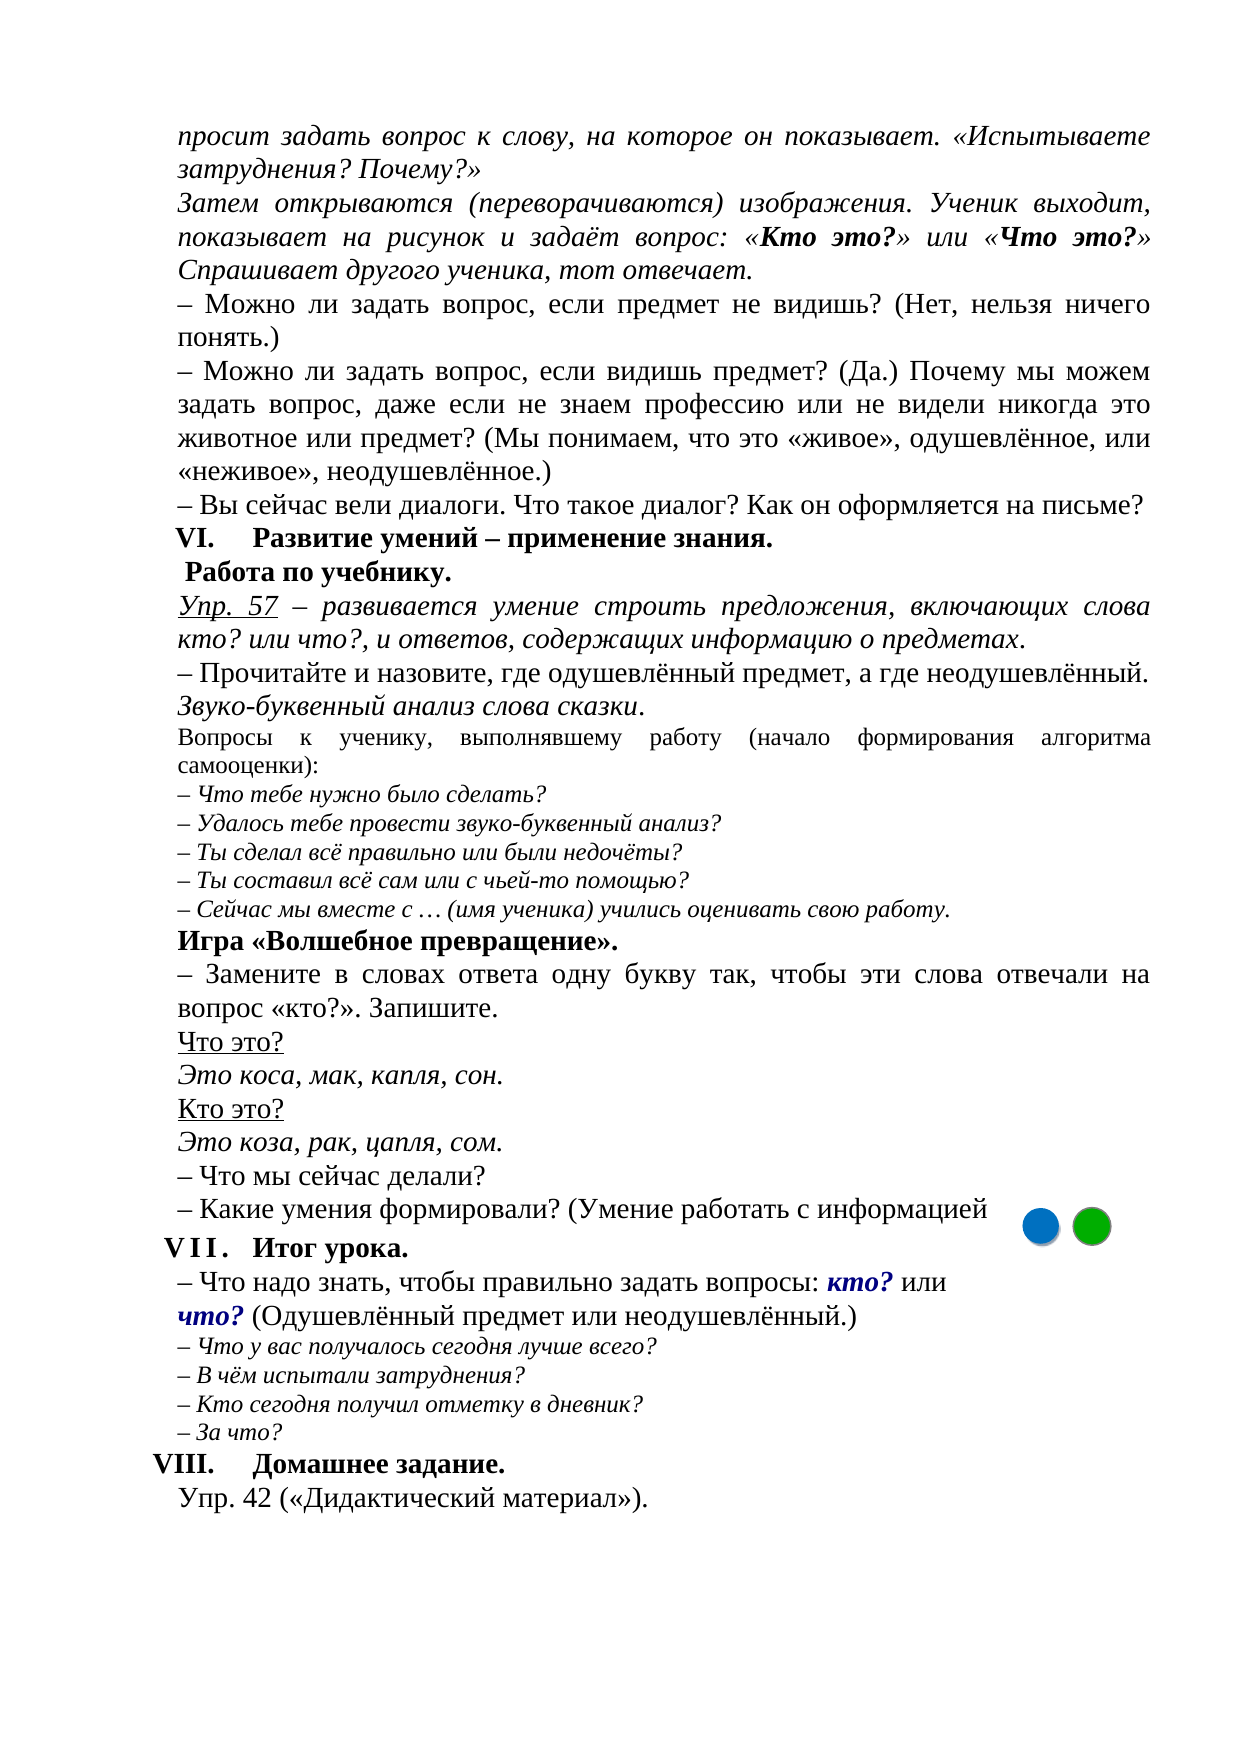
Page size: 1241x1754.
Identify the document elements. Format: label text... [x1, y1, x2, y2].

text – За что? [177, 1417, 1152, 1446]
list Развитие умений – применение знания. [215, 521, 1152, 554]
text Это коза, рак, цапля, сом. [177, 1124, 1152, 1158]
text Что это? [177, 1024, 1152, 1057]
text – Прочитайте и назовите, где одушевлённый предмет, а где неодушевлённый. [177, 655, 1152, 688]
list Итог урока. [215, 1231, 1152, 1264]
text – Что надо знать, чтобы правильно задать вопросы: кто? или [177, 1264, 1152, 1298]
text – Ты сделал всё правильно или были недочёты? [177, 837, 1152, 866]
text – Можно ли задать вопрос, если видишь предмет? (Да.) Почему мы можем задать вопрос, даже если не знаем профессию или не видели никогда это животное или предмет? (Мы понимаем, что это «живое», одушевлённое, или «неживое», неодушевлённое.) [177, 353, 1152, 487]
text Затем открываются (переворачиваются) изображения. Ученик выходит, показывает на рисунок и задаёт вопрос: «Кто это?» или «Что это?» Спрашивает другого ученика, тот отвечает. [177, 185, 1152, 286]
text – Кто сегодня получил отметку в дневник? [177, 1389, 1152, 1417]
text – Что тебе нужно было сделать? [177, 779, 1152, 808]
text Это коса, мак, капля, сон. [177, 1057, 1152, 1091]
text – Сейчас мы вместе с … (имя ученика) учились оценивать свою работу. [177, 894, 1152, 923]
text – Удалось тебе провести звуко-буквенный анализ? [177, 808, 1152, 837]
text Вопросы к ученику, выполнявшему работу (начало формирования алгоритма самооценки): [177, 722, 1152, 779]
text Кто это? [177, 1091, 1152, 1124]
text – Можно ли задать вопрос, если предмет не видишь? (Нет, нельзя ничего понять.) [177, 286, 1152, 353]
text – В чём испытали затруднения? [177, 1360, 1152, 1389]
list Домашнее задание. [215, 1446, 1152, 1480]
text что? (Одушевлённый предмет или неодушевлённый.) [177, 1298, 1152, 1331]
text Упр. 57 – развивается умение строить предложения, включающих слова кто? или что?, и ответов, содержащих информацию о предметах. [177, 588, 1152, 655]
text Звуко-буквенный анализ слова сказки. [177, 688, 1152, 722]
text – Замените в словах ответа одну букву так, чтобы эти слова отвечали на вопрос «кто?». Запишите. [177, 957, 1152, 1024]
text Упр. 42 («Дидактический материал»). [177, 1480, 1152, 1513]
text – Что мы сейчас делали? [177, 1158, 1152, 1191]
text Работа по учебнику. [177, 554, 1152, 588]
text – Что у вас получалось сегодня лучше всего? [177, 1331, 1152, 1360]
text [177, 118, 1152, 185]
text Игра «Волшебное превращение». [177, 923, 1152, 957]
text – Вы сейчас вели диалоги. Что такое диалог? Как он оформляется на письме? [177, 487, 1152, 521]
text – Ты составил всё сам или с чьей-то помощью? [177, 866, 1152, 894]
text – Какие умения формировали? (Умение работать с информацией [177, 1191, 1152, 1225]
